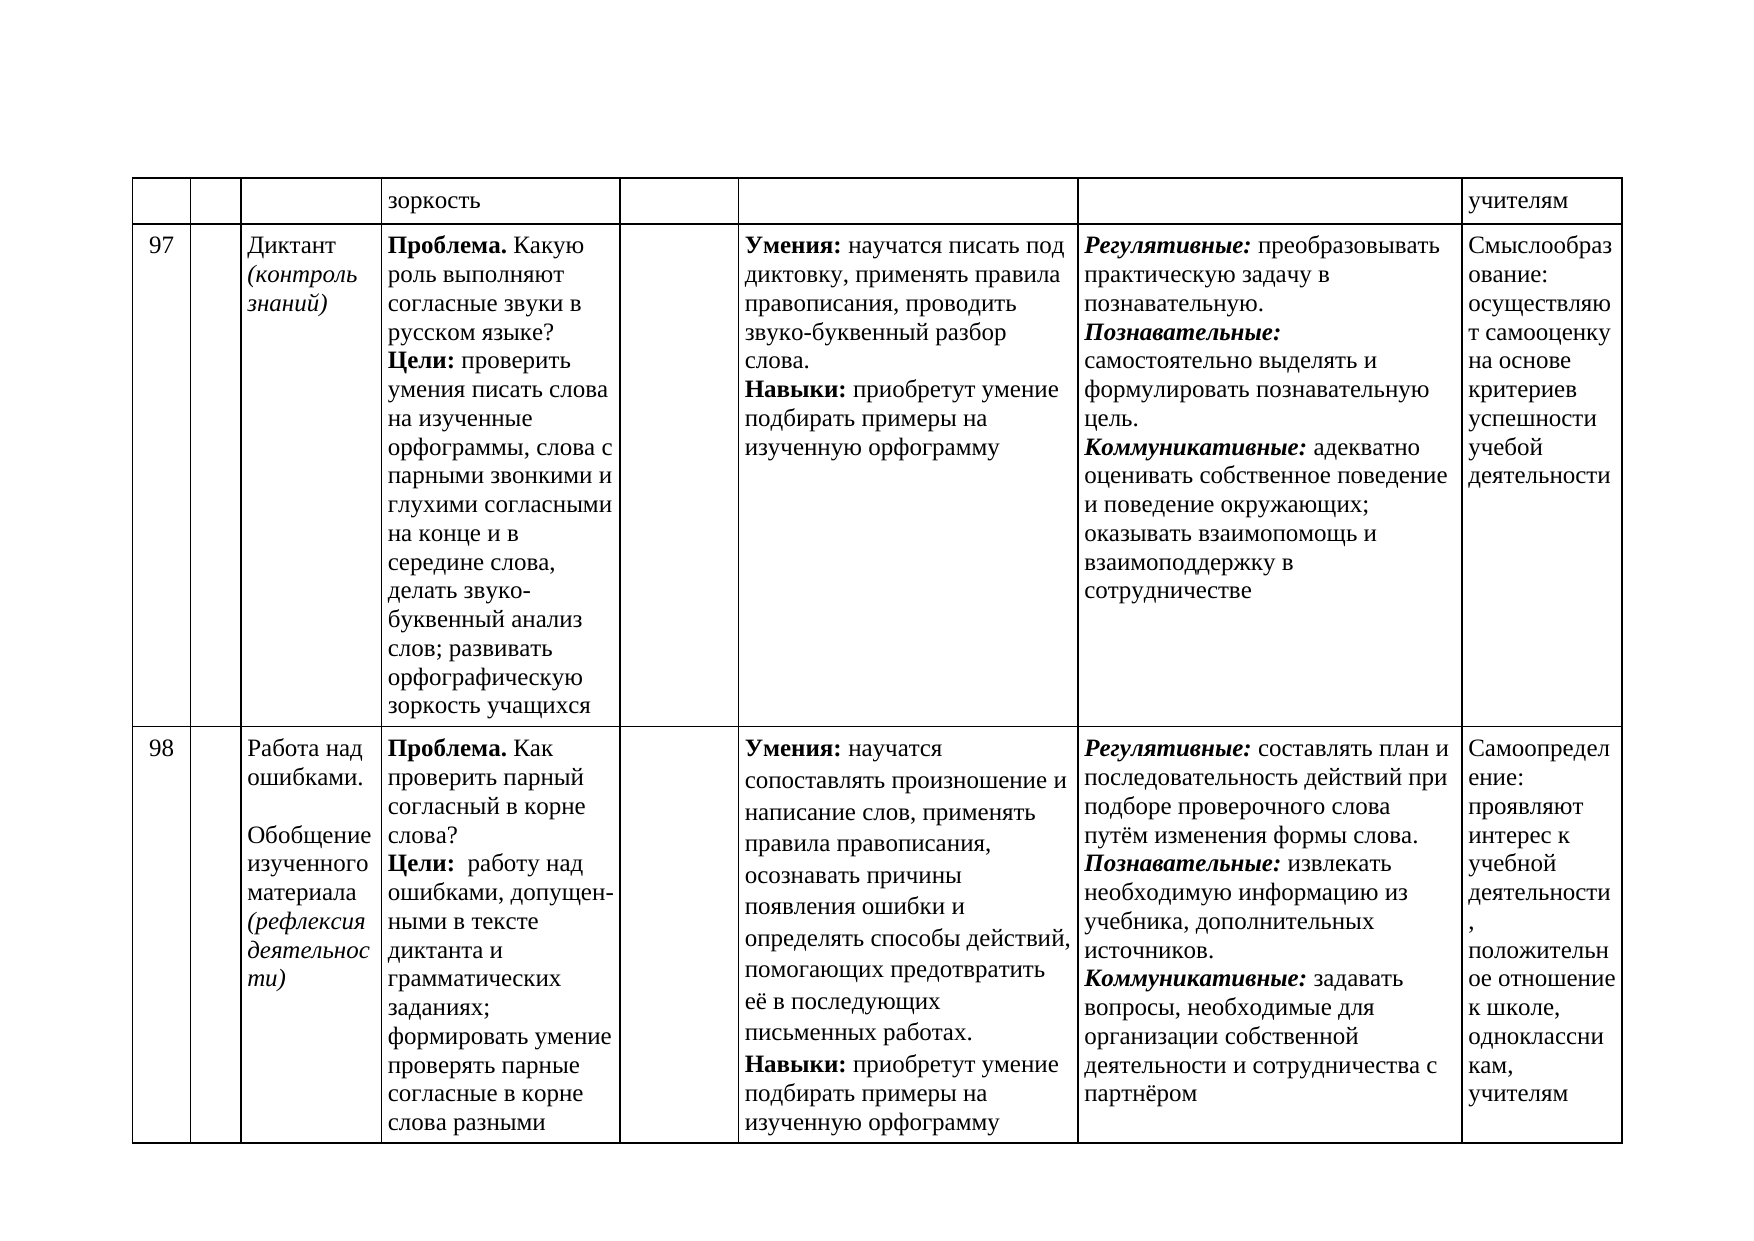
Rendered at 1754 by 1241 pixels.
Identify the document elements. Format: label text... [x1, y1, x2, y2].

table_cell [621, 179, 738, 223]
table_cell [1463, 179, 1621, 223]
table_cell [1463, 727, 1621, 1142]
table_cell Смыслообразование: осуществляют самооценку на основе критериев успешности учебой деятельности [1463, 225, 1621, 726]
table_cell [191, 179, 240, 223]
table_cell Регулятивные: преобразовывать практическую задачу в познавательную. Познавательные: самостоятельно выделять и формулировать познавательную цель. Коммуникативные: адекватно оценивать собственное поведение и поведение окружающих; оказывать взаимопомощь и взаимоподдержку в сотрудничестве [1079, 225, 1461, 726]
table_cell [191, 727, 240, 1142]
table_cell 98 [133, 727, 190, 1142]
table_cell [621, 727, 738, 1142]
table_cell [242, 179, 381, 223]
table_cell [1079, 727, 1461, 1142]
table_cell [382, 179, 619, 223]
table_cell [191, 225, 240, 726]
table_cell 96 [133, 179, 190, 223]
table_cell Диктант (контроль знаний) [242, 225, 381, 726]
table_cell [382, 727, 619, 1142]
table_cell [739, 727, 1077, 1142]
table_cell Умения: научатся писать под диктовку, применять правила правописания, проводить звуко-буквенный разбор слова. Навыки: приобретут умение подбирать примеры на изученную орфограмму [739, 225, 1077, 726]
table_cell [242, 727, 381, 1142]
table_cell [621, 225, 738, 726]
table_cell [739, 179, 1077, 223]
table_cell 97 [133, 225, 190, 726]
table_cell Проблема. Какую роль выполняют согласные звуки в русском языке? Цели: проверить умения писать слова на изученные орфограммы, слова с парными звонкими и глухими согласными на конце и в середине слова, делать звуко-буквенный анализ слов; развивать орфографическую зоркость учащихся [382, 225, 619, 726]
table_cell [1079, 179, 1461, 223]
